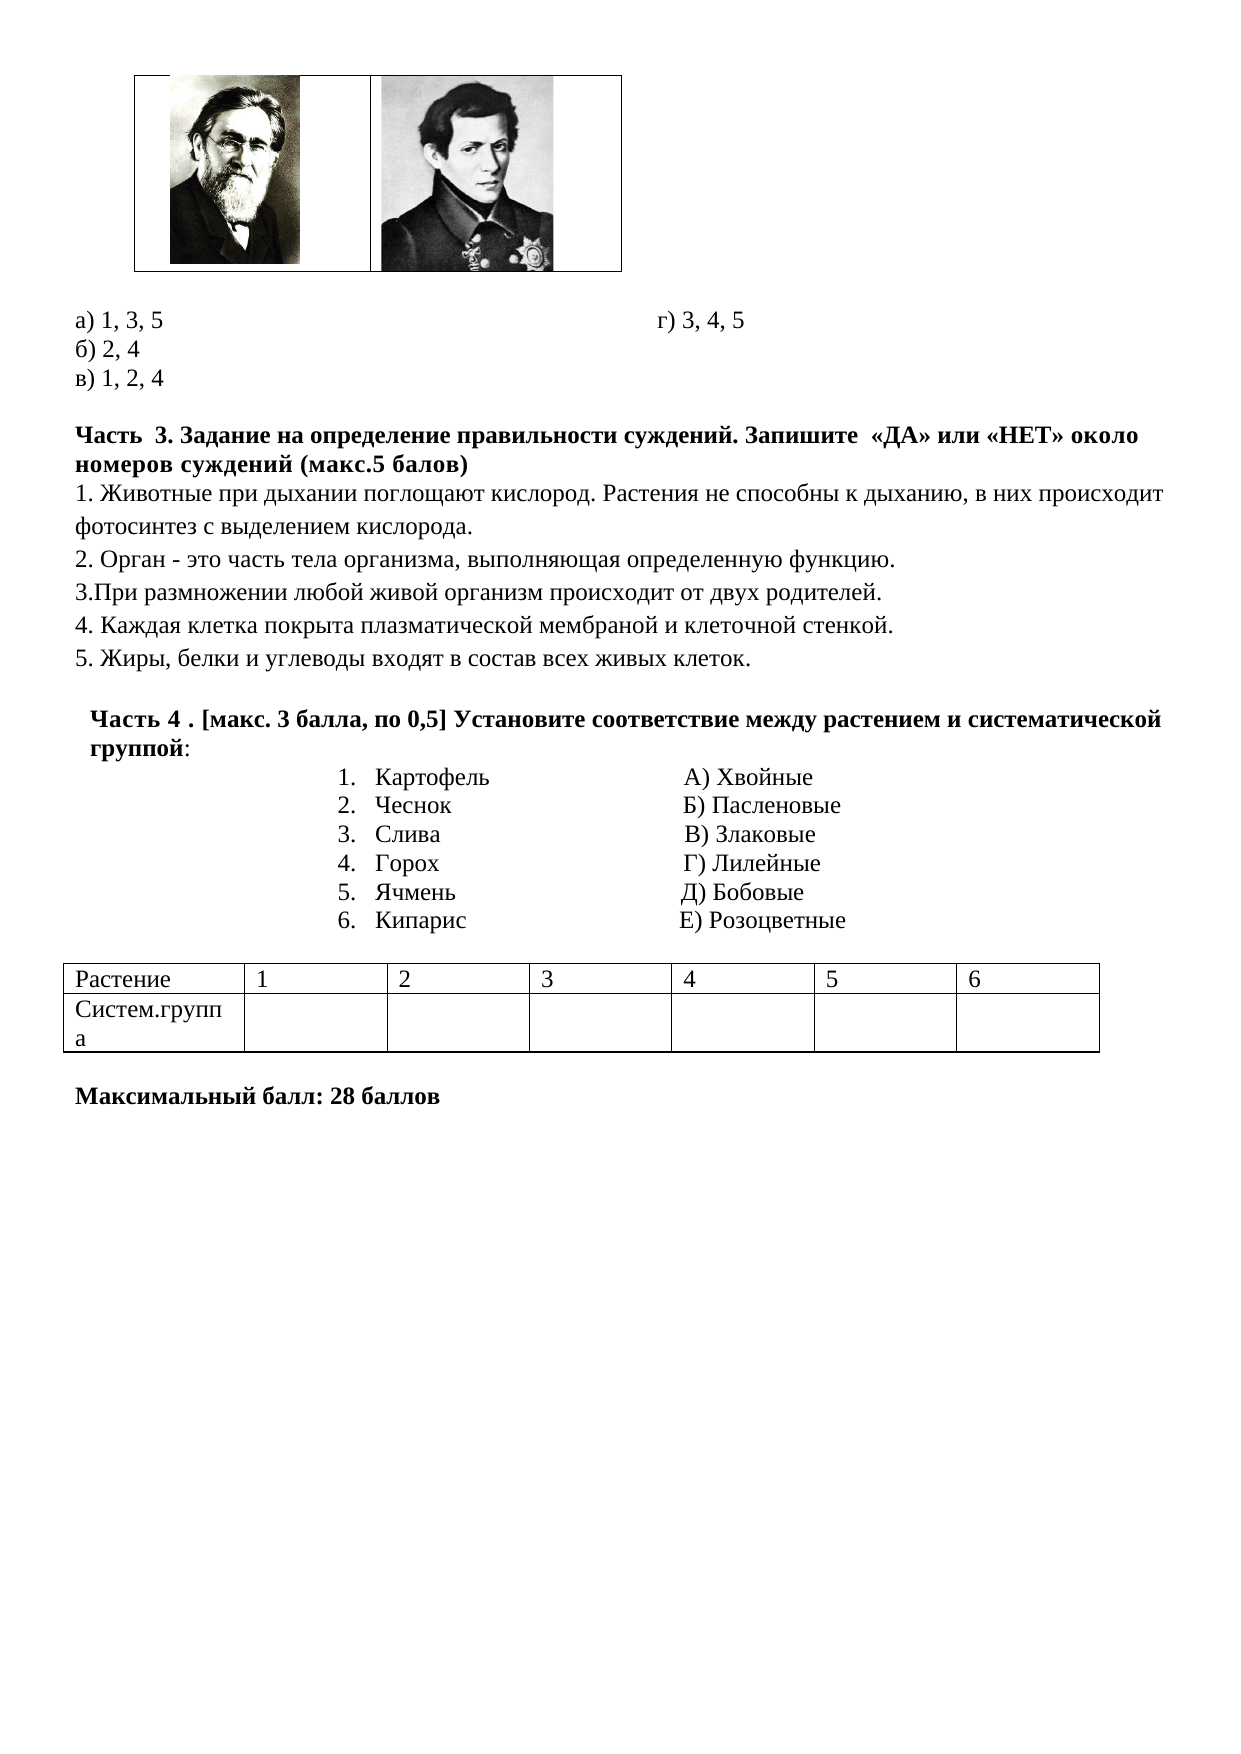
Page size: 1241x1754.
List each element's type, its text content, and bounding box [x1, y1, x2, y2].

list Слива В) Злаковые [337, 819, 1165, 848]
table_cell [135, 76, 370, 271]
list Горох Г) Лилейные [337, 848, 1165, 877]
text Максимальный балл: 28 баллов [75, 1081, 1165, 1110]
text Часть 4 . [макс. 3 балла, по 0,5] Установите соответствие между растением и систематической группой: [90, 704, 1165, 762]
table_cell [530, 994, 671, 1051]
table_cell [554, 76, 621, 271]
text в) 1, 2, 4 [75, 363, 583, 392]
table_header Растение [64, 964, 244, 993]
table_header 3 [530, 964, 671, 993]
table_cell [245, 994, 387, 1051]
text 5. Жиры, белки и углеводы входят в состав всех живых клеток. [75, 643, 1165, 672]
text г) 3, 4, 5 [657, 306, 1165, 334]
table_cell Систем.группа [64, 994, 244, 1051]
list Чеснок Б) Пасленовые [337, 791, 1165, 819]
table_cell [815, 994, 956, 1051]
text Часть 3. Задание на определение правильности суждений. Запишите «ДА» или «НЕТ» около номеров суждений (макс.5 балов) [75, 421, 1165, 478]
table_cell [672, 994, 814, 1051]
table_header 5 [815, 964, 956, 993]
table_header 6 [957, 964, 1099, 993]
table_header 2 [388, 964, 529, 993]
table_header 4 [672, 964, 814, 993]
list Ячмень Д) Бобовые [337, 877, 1165, 906]
text 4. Каждая клетка покрыта плазматической мембраной и клеточной стенкой. [75, 610, 1165, 639]
text 3.При размножении любой живой организм происходит от двух родителей. [75, 577, 1165, 606]
text а) 1, 3, 5 [75, 306, 583, 334]
table_cell [388, 994, 529, 1051]
table_cell [371, 76, 381, 271]
table_header 1 [245, 964, 387, 993]
list Картофель А) Хвойные [337, 762, 1165, 791]
list Кипарис Е) Розоцветные [337, 906, 1165, 934]
text 1. Животные при дыхании поглощают кислород. Растения не способны к дыханию, в них происходит фотосинтез с выделением кислорода. [75, 478, 1165, 540]
table_cell [957, 994, 1099, 1051]
text 2. Орган - это часть тела организма, выполняющая определенную функцию. [75, 544, 1165, 573]
picture [170, 75, 300, 264]
text б) 2, 4 [75, 334, 583, 363]
